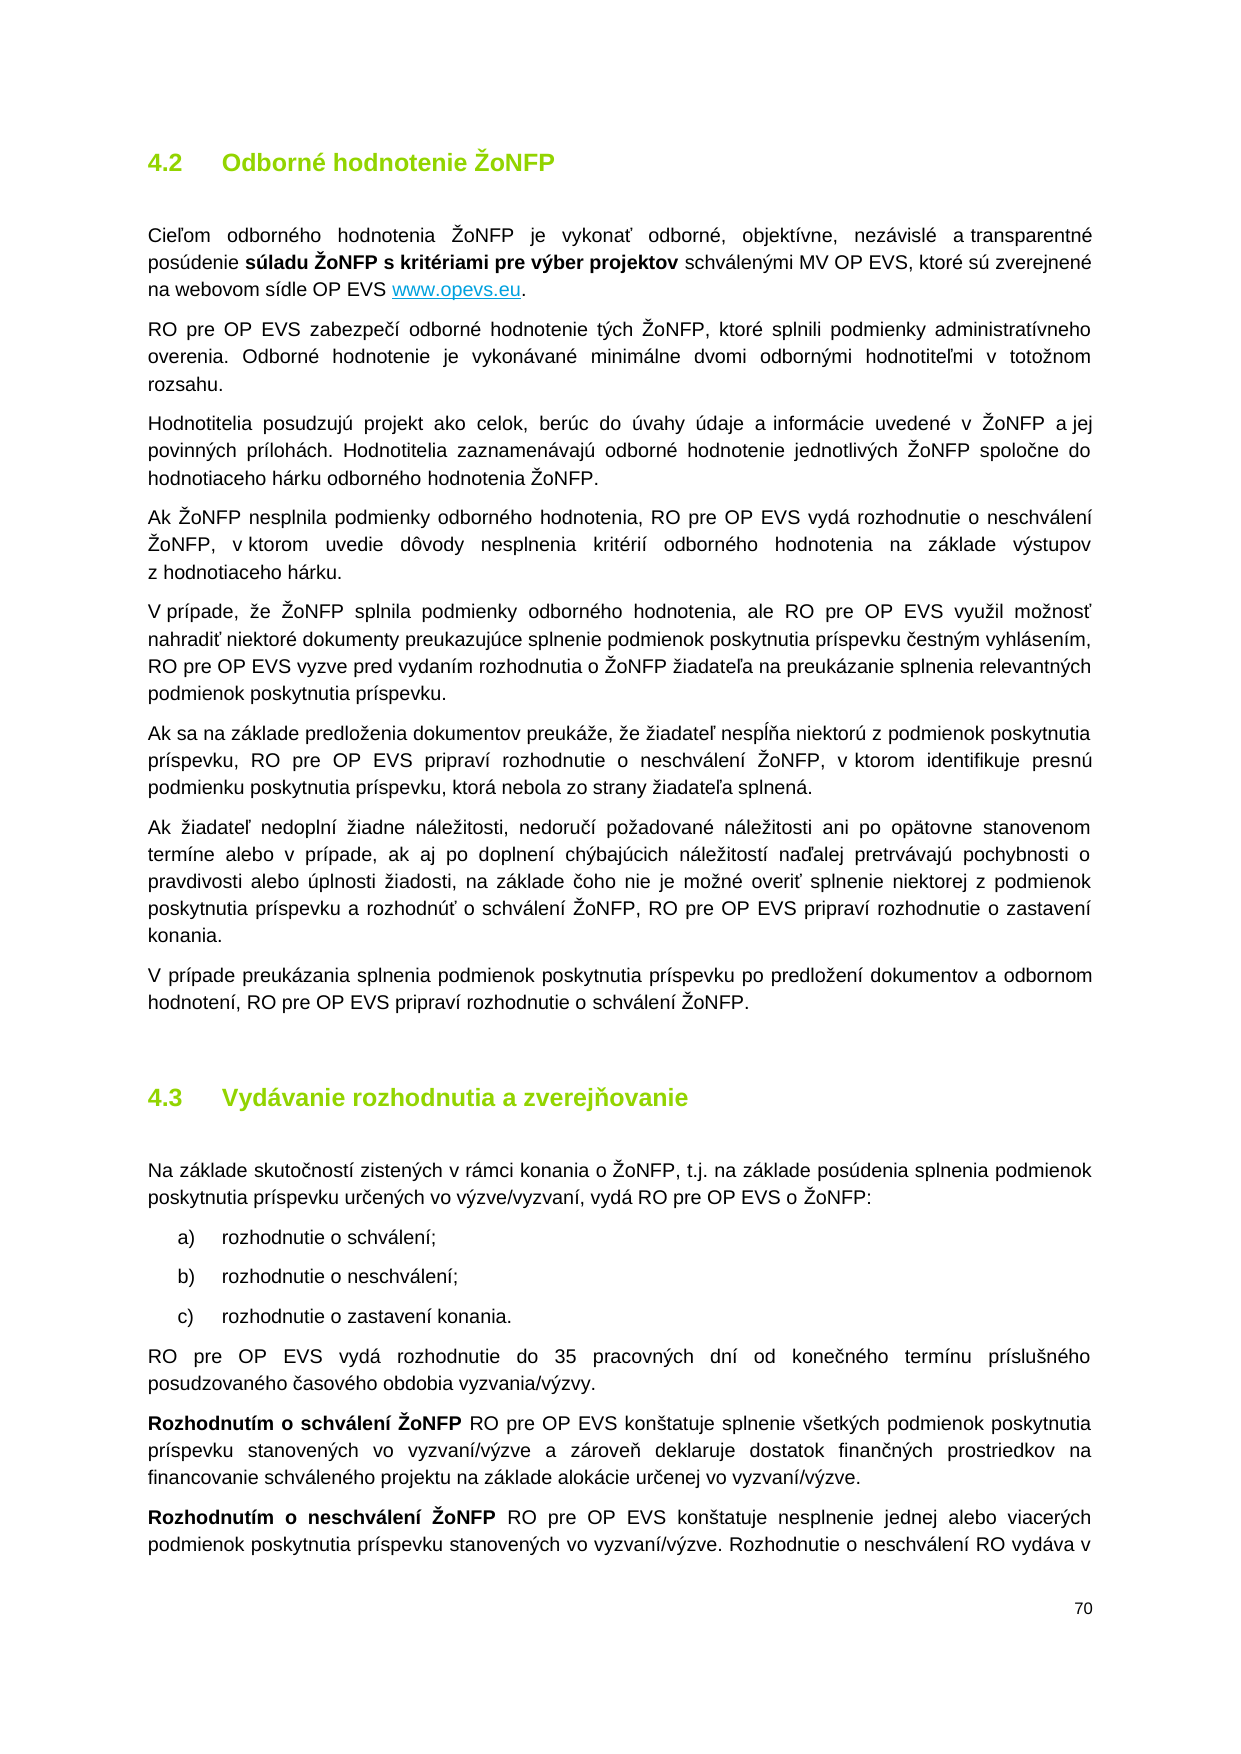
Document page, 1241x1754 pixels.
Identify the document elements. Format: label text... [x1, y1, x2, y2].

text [148, 1506, 1092, 1556]
text Ak ŽoNFP nesplnila podmienky odborného hodnotenia, RO pre OP EVS vydá rozhodnutie o neschválení ŽoNFP, v ktorom uvedie dôvody nesplnenia kritérií odborného hodnotenia na základe výstupov z hodnotiaceho hárku. [148, 506, 1092, 583]
text RO pre OP EVS zabezpečí odborné hodnotenie tých ŽoNFP, ktoré splnili podmienky administratívneho overenia. Odborné hodnotenie je vykonávané minimálne dvomi odbornými hodnotiteľmi v totožnom rozsahu. [148, 318, 1092, 395]
subtitle 4.3 Vydávanie rozhodnutia a zverejňovanie [148, 1082, 1092, 1111]
list rozhodnutie o neschválení; [177, 1265, 1092, 1288]
text V prípade, že ŽoNFP splnila podmienky odborného hodnotenia, ale RO pre OP EVS využil možnosť nahradiť niektoré dokumenty preukazujúce splnenie podmienok poskytnutia príspevku čestným vyhlásením, RO pre OP EVS vyzve pred vydaním rozhodnutia o ŽoNFP žiadateľa na preukázanie splnenia relevantných podmienok poskytnutia príspevku. [148, 600, 1092, 704]
text RO pre OP EVS vydá rozhodnutie do 35 pracovných dní od konečného termínu príslušného posudzovaného časového obdobia vyzvania/výzvy. [148, 1345, 1092, 1394]
text Hodnotitelia posudzujú projekt ako celok, berúc do úvahy údaje a informácie uvedené v ŽoNFP a jej povinných prílohách. Hodnotitelia zaznamenávajú odborné hodnotenie jednotlivých ŽoNFP spoločne do hodnotiaceho hárku odborného hodnotenia ŽoNFP. [148, 412, 1092, 489]
text Rozhodnutím o schválení ŽoNFP RO pre OP EVS konštatuje splnenie všetkých podmienok poskytnutia príspevku stanovených vo vyzvaní/výzve a zároveň deklaruje dostatok finančných prostriedkov na financovanie schváleného projektu na základe alokácie určenej vo vyzvaní/výzve. [148, 1412, 1092, 1489]
text Na základe skutočností zistených v rámci konania o ŽoNFP, t.j. na základe posúdenia splnenia podmienok poskytnutia príspevku určených vo výzve/vyzvaní, vydá RO pre OP EVS o ŽoNFP: [148, 1159, 1092, 1209]
text Cieľom odborného hodnotenia ŽoNFP je vykonať odborné, objektívne, nezávislé a transparentné posúdenie súladu ŽoNFP s kritériami pre výber projektov schválenými MV OP EVS, ktoré sú zverejnené na webovom sídle OP EVS www.opevs.eu. [148, 224, 1092, 301]
list rozhodnutie o zastavení konania. [177, 1305, 1092, 1328]
text Ak sa na základe predloženia dokumentov preukáže, že žiadateľ nespĺňa niektorú z podmienok poskytnutia príspevku, RO pre OP EVS pripraví rozhodnutie o neschválení ŽoNFP, v ktorom identifikuje presnú podmienku poskytnutia príspevku, ktorá nebola zo strany žiadateľa splnená. [148, 721, 1092, 798]
subtitle 4.2 Odborné hodnotenie ŽoNFP [148, 148, 1092, 176]
text V prípade preukázania splnenia podmienok poskytnutia príspevku po predložení dokumentov a odbornom hodnotení, RO pre OP EVS pripraví rozhodnutie o schválení ŽoNFP. [148, 964, 1092, 1014]
list rozhodnutie o schválení; [177, 1226, 1092, 1248]
text Ak žiadateľ nedoplní žiadne náležitosti, nedoručí požadované náležitosti ani po opätovne stanovenom termíne alebo v prípade, ak aj po doplnení chýbajúcich náležitostí naďalej pretrvávajú pochybnosti o pravdivosti alebo úplnosti žiadosti, na základe čoho nie je možné overiť splnenie niektorej z podmienok poskytnutia príspevku a rozhodnúť o schválení ŽoNFP, RO pre OP EVS pripraví rozhodnutie o zastavení konania. [148, 816, 1092, 947]
